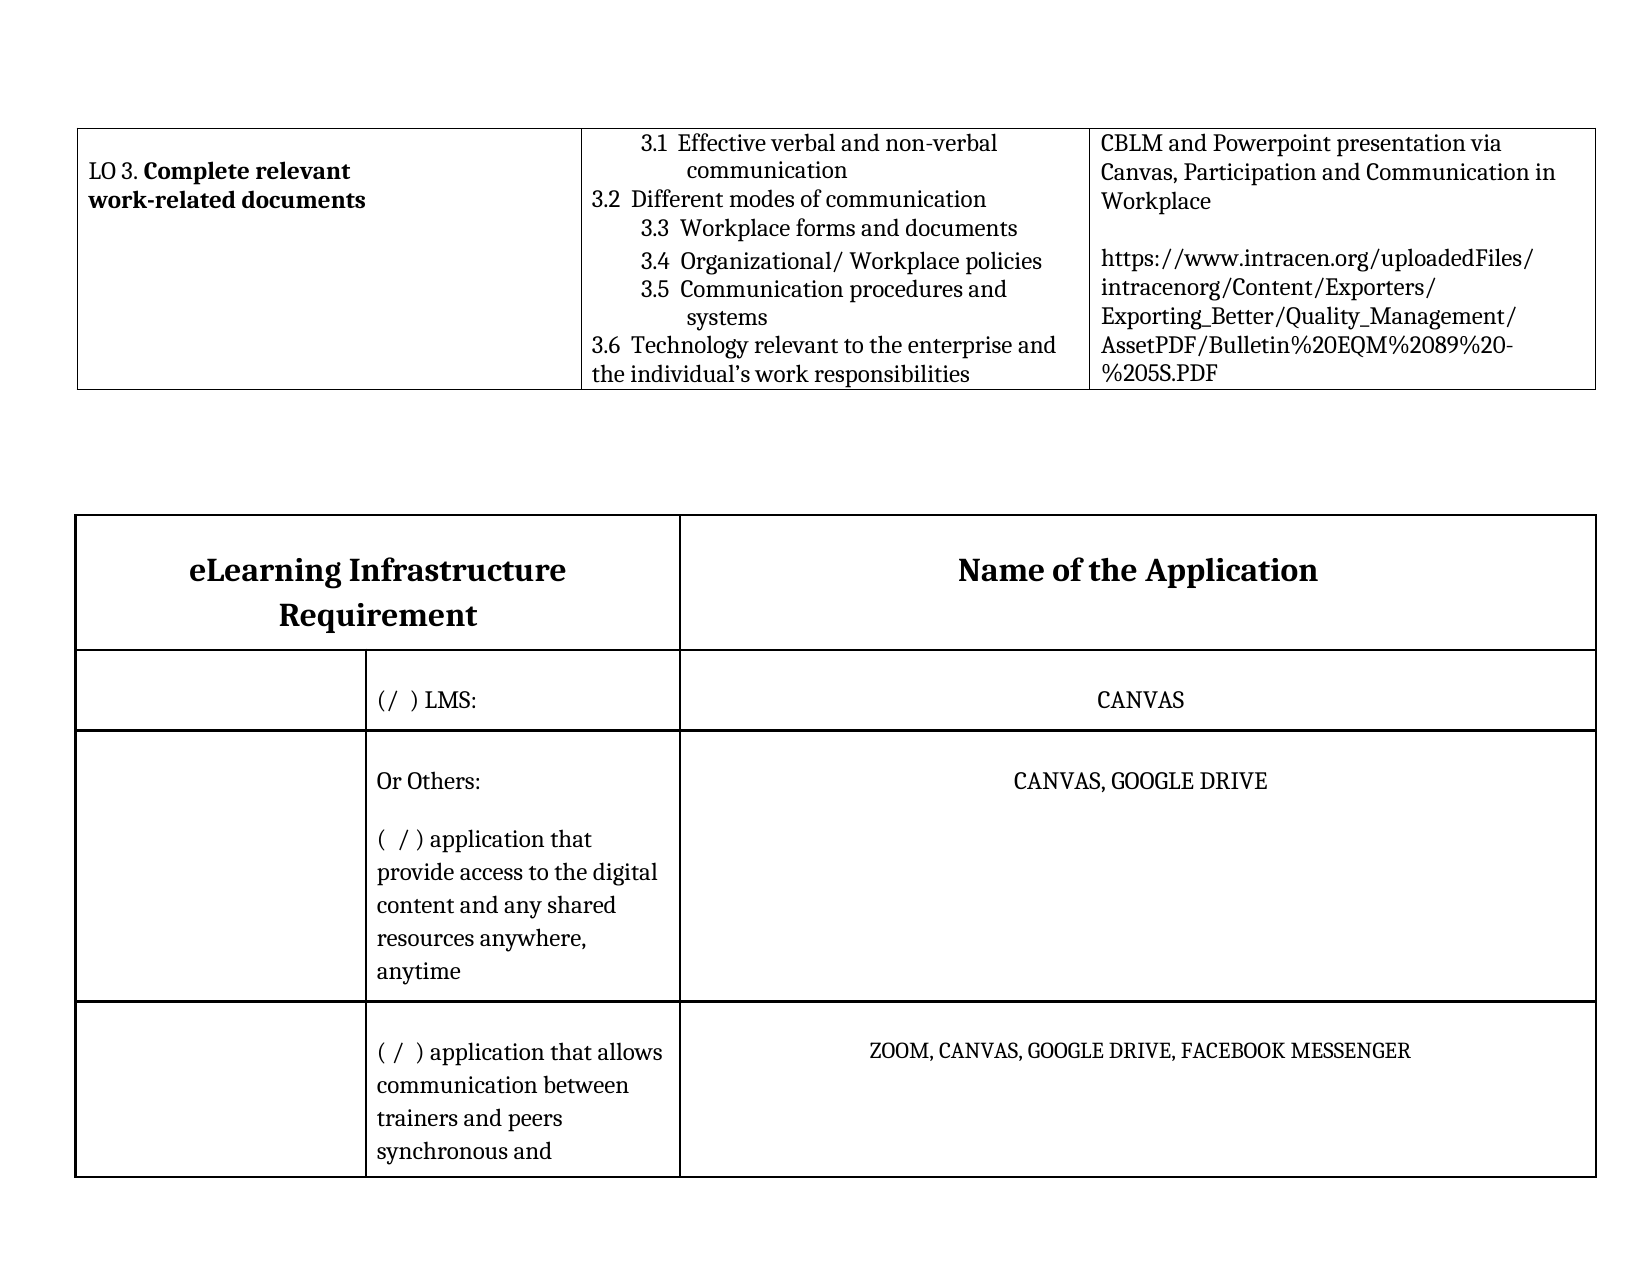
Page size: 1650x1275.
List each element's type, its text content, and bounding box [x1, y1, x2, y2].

table_cell [77, 1003, 365, 1176]
table_header eLearning Infrastructure Requirement [77, 516, 679, 648]
table_cell CANVAS [681, 651, 1595, 729]
table_cell 3.1 Effective verbal and non-verbal communication 3.2 Different modes of communication 3.3 Workplace forms and documents 3.4 Organizational/ Workplace policies 3.5 Communication procedures and systems 3.6 Technology relevant to the enterprise and the individual’s work responsibilities [582, 129, 1089, 389]
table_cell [1090, 129, 1595, 389]
table_cell [77, 732, 365, 1000]
table_cell Or Others: ( / ) application that provide access to the digital content and any shared resources anywhere, anytime [367, 732, 679, 1000]
table_cell (/ ) LMS: [367, 651, 679, 729]
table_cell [681, 1003, 1595, 1176]
table_cell LO 3. Complete relevant work-related documents [78, 129, 581, 389]
table_header Name of the Application [681, 516, 1595, 648]
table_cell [367, 1003, 679, 1176]
table_cell CANVAS, GOOGLE DRIVE [681, 732, 1595, 1000]
table_cell [77, 651, 365, 729]
